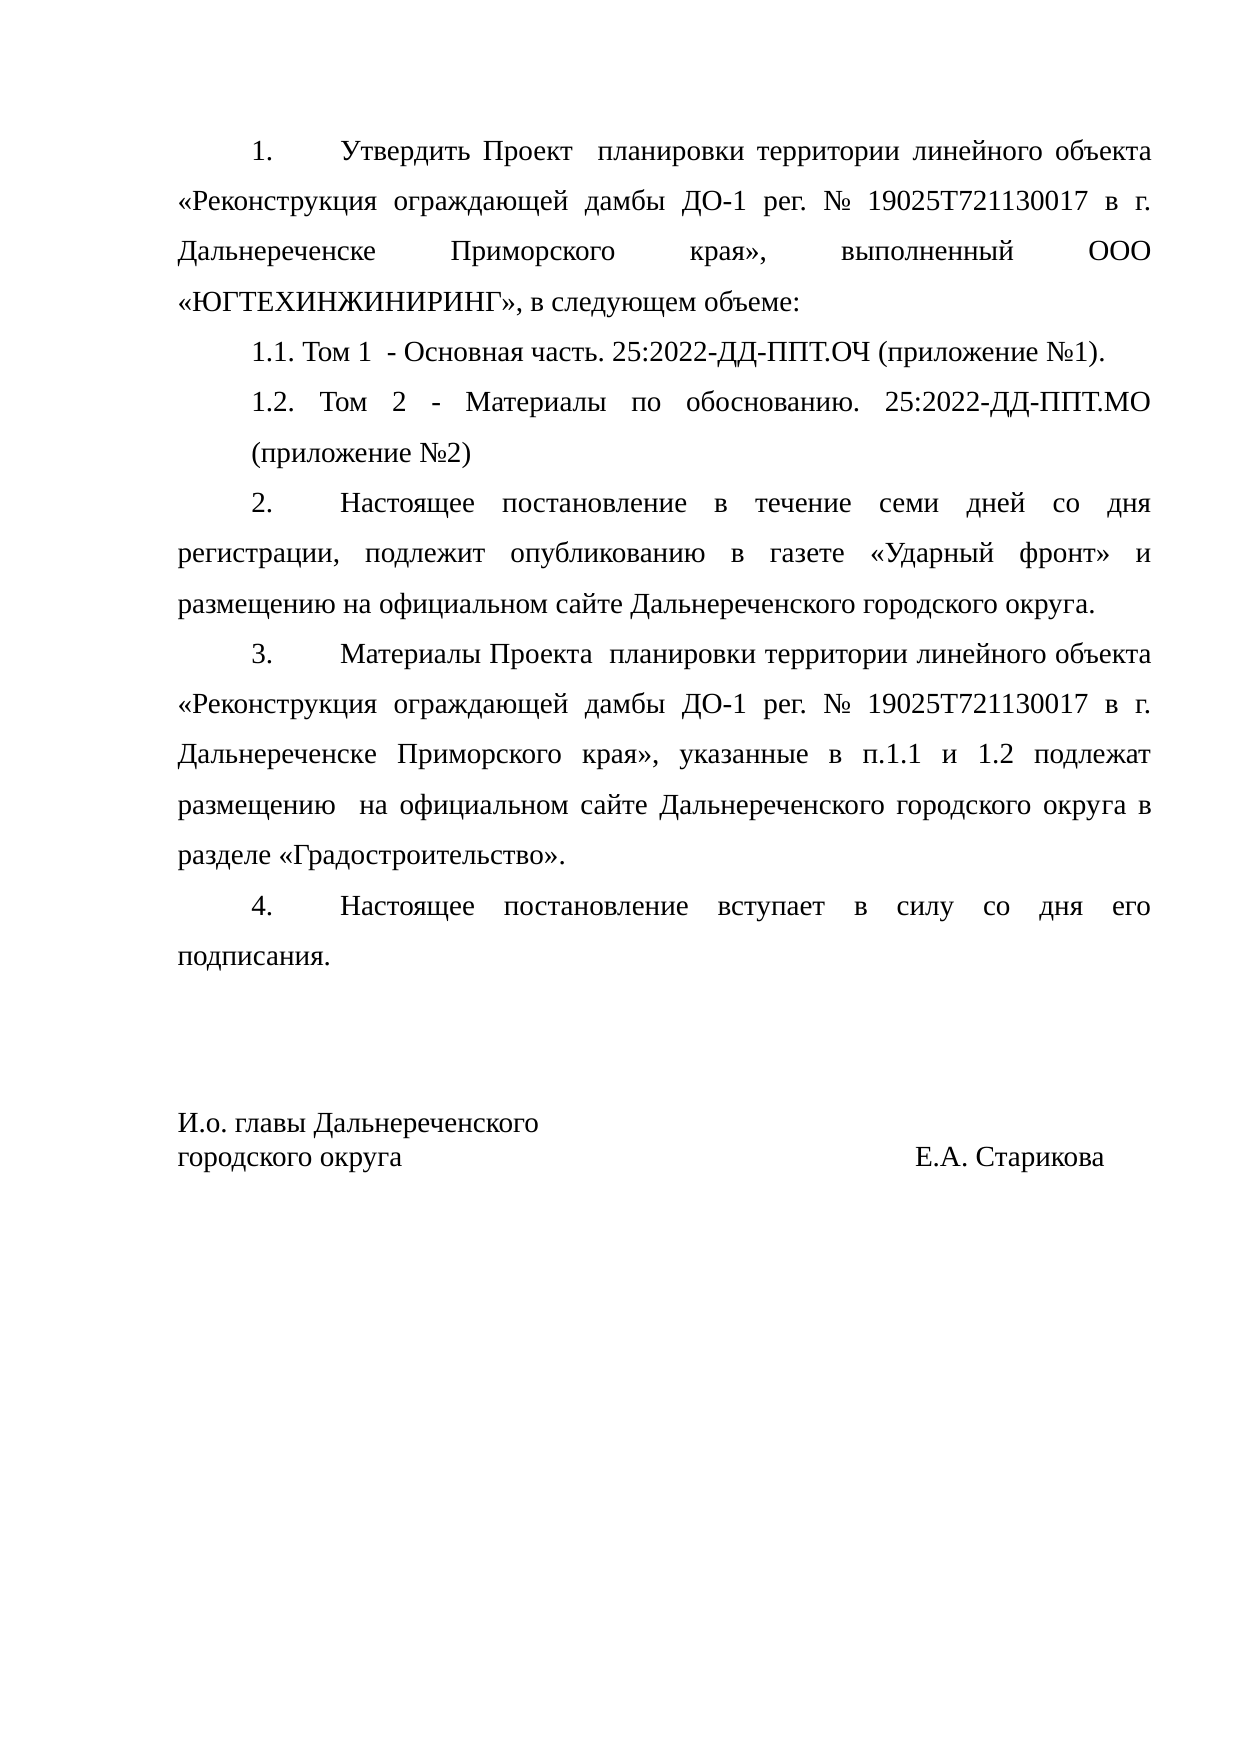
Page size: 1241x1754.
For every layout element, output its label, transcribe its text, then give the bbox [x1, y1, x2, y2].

text городского округа Е.А. Старикова [177, 1139, 1152, 1173]
list 1.2. Том 2 - Материалы по обоснованию. 25:2022-ДД-ППТ.МО (приложение №2) [251, 384, 1152, 468]
list 1.1. Том 1 - Основная часть. 25:2022-ДД-ППТ.ОЧ (приложение №1). [251, 334, 1152, 368]
list Утвердить Проект планировки территории линейного объекта «Реконструкция ограждающей дамбы ДО-1 рег. № 19025Т721130017 в г. Дальнереченске Приморского края», выполненный ООО «ЮГТЕХИНЖИНИРИНГ», в следующем объеме: [177, 133, 1152, 317]
list Материалы Проекта планировки территории линейного объекта «Реконструкция ограждающей дамбы ДО-1 рег. № 19025Т721130017 в г. Дальнереченске Приморского края», указанные в п.1.1 и 1.2 подлежат размещению на официальном сайте Дальнереченского городского округа в разделе «Градостроительство». [177, 821, 1152, 871]
list Материалы Проекта планировки территории линейного объекта «Реконструкция ограждающей дамбы ДО-1 рег. № 19025Т721130017 в г. Дальнереченске Приморского края», указанные в п.1.1 и 1.2 подлежат размещению на официальном сайте Дальнереченского городского округа в разделе «Градостроительство». [177, 636, 1152, 787]
text И.о. главы Дальнереченского [177, 1106, 1152, 1139]
list Настоящее постановление в течение семи дней со дня регистрации, подлежит опубликованию в газете «Ударный фронт» и размещению на официальном сайте Дальнереченского городского округа. [177, 485, 1152, 535]
list Настоящее постановление в течение семи дней со дня регистрации, подлежит опубликованию в газете «Ударный фронт» и размещению на официальном сайте Дальнереченского городского округа. [177, 569, 1152, 619]
list Настоящее постановление вступает в силу со дня его подписания. [177, 888, 1152, 971]
